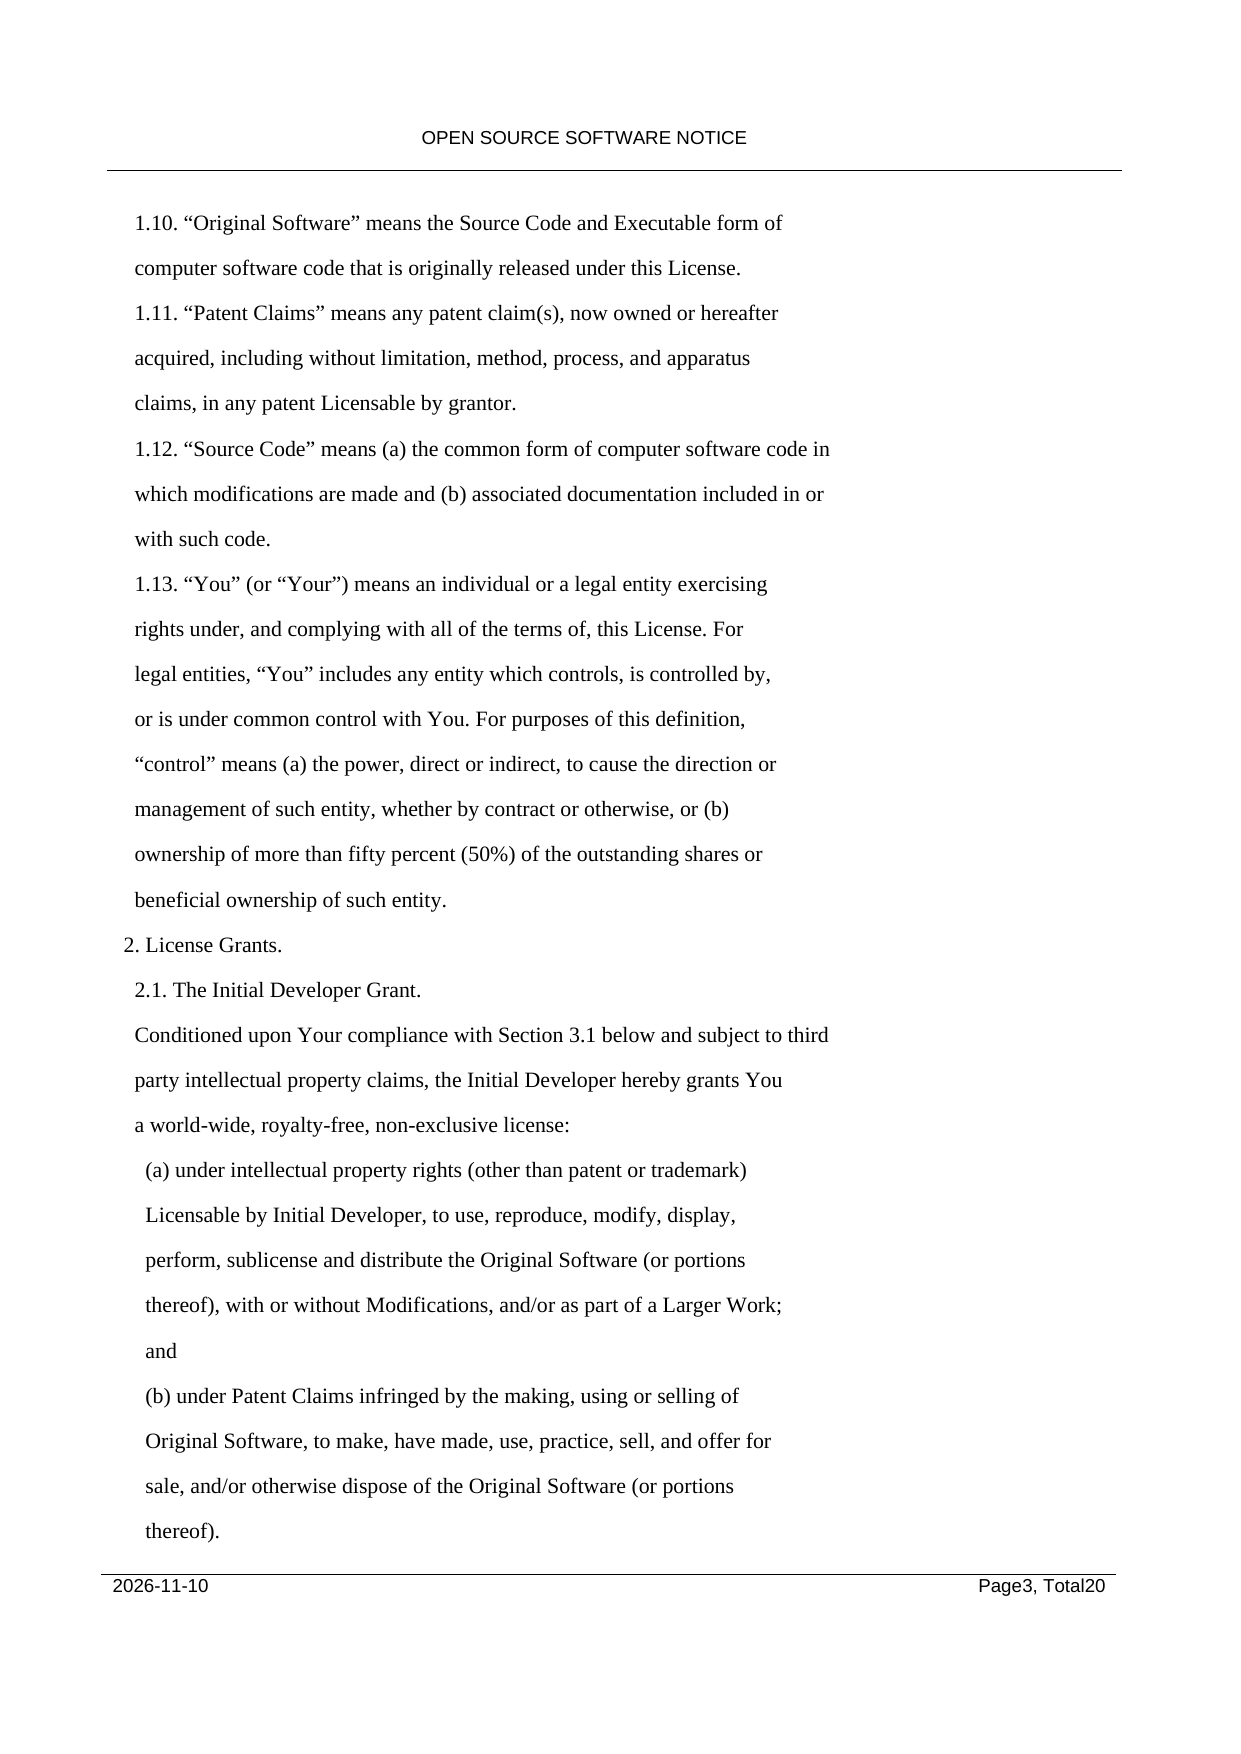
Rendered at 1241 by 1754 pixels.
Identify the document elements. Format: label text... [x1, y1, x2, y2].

text management of such entity, whether by contract or otherwise, or (b) [112, 793, 1128, 825]
text 2. License Grants. [112, 928, 1128, 961]
text which modifications are made and (b) associated documentation included in or [112, 477, 1128, 509]
text acquired, including without limitation, method, process, and apparatus [112, 342, 1128, 374]
text computer software code that is originally released under this License. [112, 251, 1128, 284]
text claims, in any patent Licensable by grantor. [112, 387, 1128, 419]
text Licensable by Initial Developer, to use, reproduce, modify, display, [112, 1199, 1128, 1231]
text with such code. [112, 522, 1128, 554]
text 1.10. “Original Software” means the Source Code and Executable form of [112, 206, 1128, 239]
text (b) under Patent Claims infringed by the making, using or selling of [112, 1379, 1128, 1412]
text a world-wide, royalty-free, non-exclusive license: [112, 1108, 1128, 1141]
text 1.11. “Patent Claims” means any patent claim(s), now owned or hereafter [112, 297, 1128, 329]
text thereof), with or without Modifications, and/or as part of a Larger Work; [112, 1289, 1128, 1321]
text 2.1. The Initial Developer Grant. [112, 973, 1128, 1006]
text party intellectual property claims, the Initial Developer hereby grants You [112, 1063, 1128, 1096]
text and [112, 1334, 1128, 1366]
text 1.13. “You” (or “Your”) means an individual or a legal entity exercising [112, 567, 1128, 600]
text beneficial ownership of such entity. [112, 883, 1128, 915]
text (a) under intellectual property rights (other than patent or trademark) [112, 1153, 1128, 1186]
text Conditioned upon Your compliance with Section 3.1 below and subject to third [112, 1018, 1128, 1051]
text sale, and/or otherwise dispose of the Original Software (or portions [112, 1469, 1128, 1502]
text legal entities, “You” includes any entity which controls, is controlled by, [112, 657, 1128, 690]
text 1.12. “Source Code” means (a) the common form of computer software code in [112, 432, 1128, 464]
text perform, sublicense and distribute the Original Software (or portions [112, 1244, 1128, 1276]
text ownership of more than fifty percent (50%) of the outstanding shares or [112, 838, 1128, 870]
text “control” means (a) the power, direct or indirect, to cause the direction or [112, 748, 1128, 780]
text thereof). [112, 1514, 1128, 1547]
text or is under common control with You. For purposes of this definition, [112, 702, 1128, 735]
text rights under, and complying with all of the terms of, this License. For [112, 612, 1128, 645]
text Original Software, to make, have made, use, practice, sell, and offer for [112, 1424, 1128, 1457]
